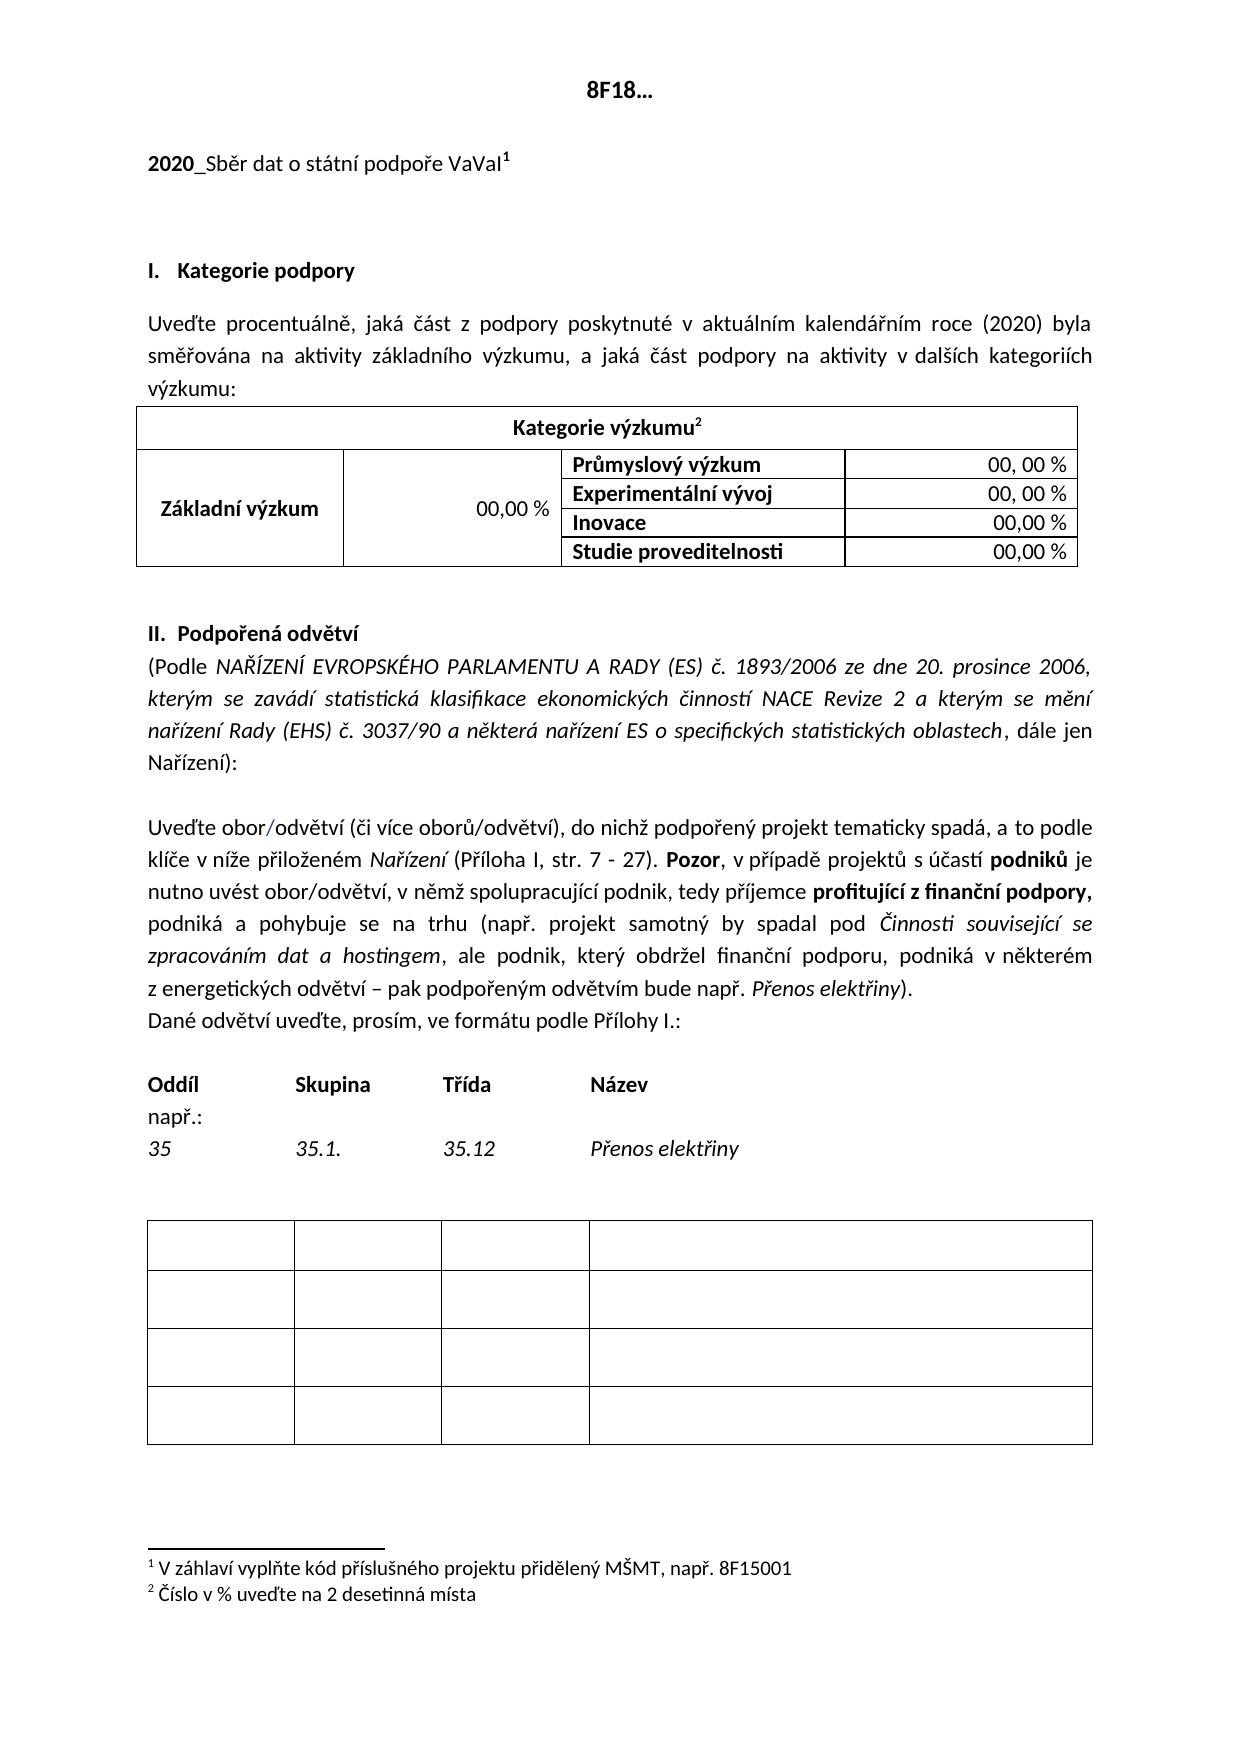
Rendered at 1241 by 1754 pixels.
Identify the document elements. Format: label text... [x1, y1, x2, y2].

table_cell Studie proveditelnosti [562, 538, 844, 566]
list Kategorie podpory [148, 256, 1093, 284]
table_cell Základní výzkum [137, 450, 343, 566]
table_cell 00,00 % [846, 509, 1077, 536]
table_cell Inovace [562, 509, 844, 536]
text Uveďte procentuálně, jaká část z podpory poskytnuté v aktuálním kalendářním roce (2020) byla směřována na aktivity základního výzkumu, a jaká část podpory na aktivity v dalších kategoriích výzkumu: [148, 309, 1093, 402]
table_cell [295, 1271, 441, 1328]
list Dané odvětví uveďte, prosím, ve formátu podle Přílohy I.: [148, 1006, 1093, 1034]
table_cell 00,00 % [846, 538, 1077, 566]
table_cell [442, 1387, 589, 1443]
list 35 35.1. 35.12 Přenos elektřiny [148, 1134, 1093, 1163]
table_header Kategorie výzkumu [137, 407, 1077, 449]
table_cell [295, 1387, 441, 1443]
table_header [295, 1221, 441, 1270]
table_cell [295, 1329, 441, 1386]
table_header [590, 1221, 1092, 1270]
list Oddíl Skupina Třída Název [148, 1070, 1093, 1098]
table_cell [148, 1271, 294, 1328]
list Uveďte obor/odvětví (či více oborů/odvětví), do nichž podpořený projekt tematicky spadá, a to podle klíče v níže přiloženém Nařízení (Příloha I, str. 7 - 27). Pozor, v případě projektů s účastí podniků je nutno uvést obor/odvětví, v němž spolupracující podnik, tedy příjemce profitující z finanční podpory, podniká a pohybuje se na trhu (např. projekt samotný by spadal pod Činnosti související se zpracováním dat a hostingem, ale podnik, který obdržel finanční podporu, podniká v některém z energetických odvětví – pak podpořeným odvětvím bude např. Přenos elektřiny). [148, 813, 1093, 1002]
table_cell [590, 1271, 1092, 1328]
list Podpořená odvětví [148, 619, 1093, 648]
table_cell 00, 00 % [846, 479, 1077, 507]
text 2020_Sběr dat o státní podpoře VaVaI [148, 148, 1093, 178]
table_header [148, 1221, 294, 1270]
list (Podle NAŘÍZENÍ EVROPSKÉHO PARLAMENTU A RADY (ES) č. 1893/2006 ze dne 20. prosince 2006, kterým se zavádí statistická klasifikace ekonomických činností NACE Revize 2 a kterým se mění nařízení Rady (EHS) č. 3037/90 a některá nařízení ES o specifických statistických oblastech, dále jen Nařízení): [148, 652, 1093, 776]
table_cell [590, 1387, 1092, 1443]
table_cell [148, 1329, 294, 1386]
table_cell Průmyslový výzkum [562, 450, 844, 478]
table_header [442, 1221, 589, 1270]
table_cell Experimentální vývoj [562, 479, 844, 507]
table_cell [148, 1387, 294, 1443]
table_cell [442, 1271, 589, 1328]
table_cell 00,00 % [344, 450, 561, 566]
table_cell 00, 00 % [846, 450, 1077, 478]
list např.: [148, 1102, 1093, 1130]
table_cell [590, 1329, 1092, 1386]
table_cell [442, 1329, 589, 1386]
